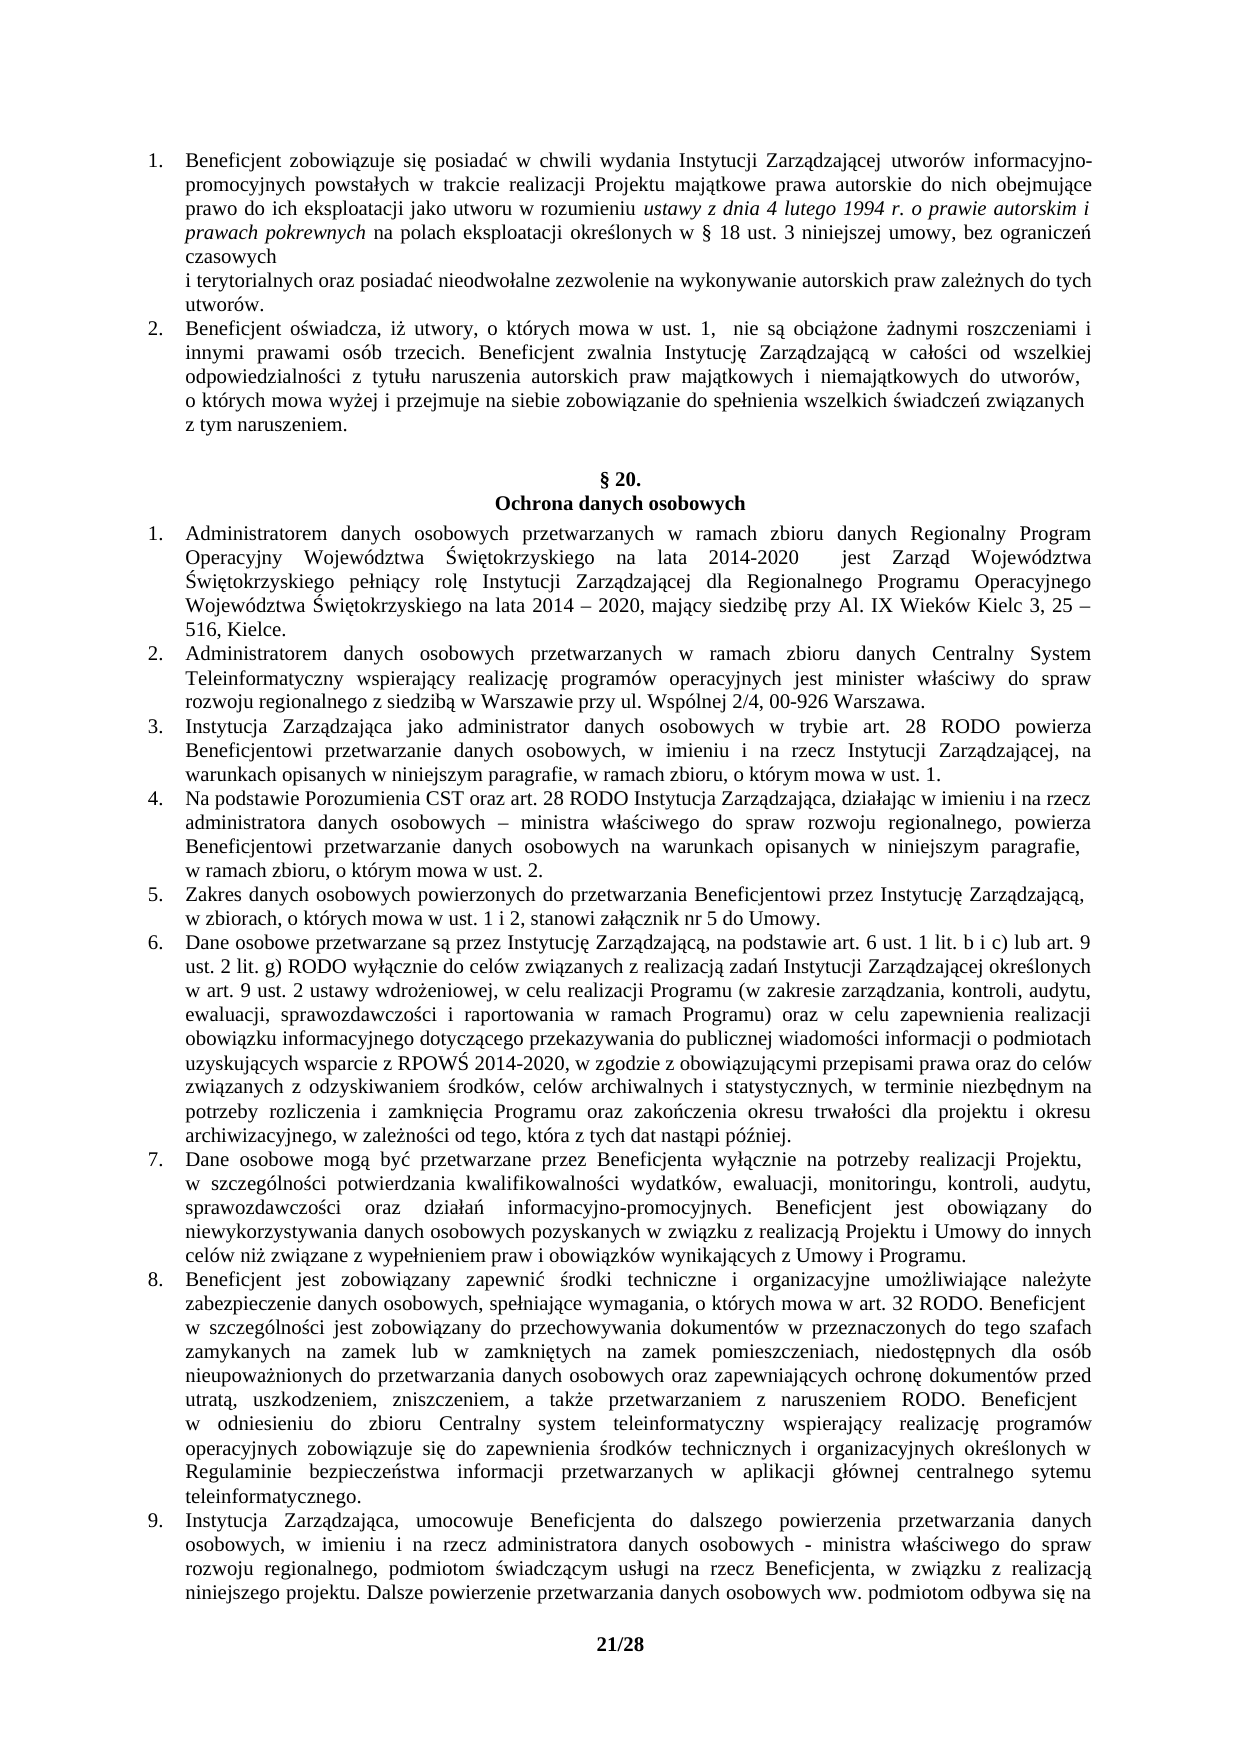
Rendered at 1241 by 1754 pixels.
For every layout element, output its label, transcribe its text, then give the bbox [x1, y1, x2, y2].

list Beneficjent jest zobowiązany zapewnić środki techniczne i organizacyjne umożliwiające należyte zabezpieczenie danych osobowych, spełniające wymagania, o których mowa w art. 32 RODO. Beneficjent w szczególności jest zobowiązany do przechowywania dokumentów w przeznaczonych do tego szafach zamykanych na zamek lub w zamkniętych na zamek pomieszczeniach, niedostępnych dla osób nieupoważnionych do przetwarzania danych osobowych oraz zapewniających ochronę dokumentów przed utratą, uszkodzeniem, zniszczeniem, a także przetwarzaniem z naruszeniem RODO. Beneficjent w odniesieniu do zbioru Centralny system teleinformatyczny wspierający realizację programów operacyjnych zobowiązuje się do zapewnienia środków technicznych i organizacyjnych określonych w Regulaminie bezpieczeństwa informacji przetwarzanych w aplikacji głównej centralnego sytemu teleinformatycznego. [148, 1267, 1093, 1508]
list Beneficjent zobowiązuje się posiadać w chwili wydania Instytucji Zarządzającej utworów informacyjno-promocyjnych powstałych w trakcie realizacji Projektu majątkowe prawa autorskie do nich obejmujące prawo do ich eksploatacji jako utworu w rozumieniu ustawy z dnia 4 lutego 1994 r. o prawie autorskim i prawach pokrewnych na polach eksploatacji określonych w § 18 ust. 3 niniejszej umowy, bez ograniczeń czasowych i terytorialnych oraz posiadać nieodwołalne zezwolenie na wykonywanie autorskich praw zależnych do tych utworów. [148, 148, 1093, 316]
list Dane osobowe mogą być przetwarzane przez Beneficjenta wyłącznie na potrzeby realizacji Projektu, w szczególności potwierdzania kwalifikowalności wydatków, ewaluacji, monitoringu, kontroli, audytu, sprawozdawczości oraz działań informacyjno-promocyjnych. Beneficjent jest obowiązany do niewykorzystywania danych osobowych pozyskanych w związku z realizacją Projektu i Umowy do innych celów niż związane z wypełnieniem praw i obowiązków wynikających z Umowy i Programu. [148, 1147, 1093, 1267]
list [148, 1508, 1093, 1604]
subtitle § 20. Ochrona danych osobowych [148, 467, 1093, 515]
list Beneficjent oświadcza, iż utwory, o których mowa w ust. 1, nie są obciążone żadnymi roszczeniami i innymi prawami osób trzecich. Beneficjent zwalnia Instytucję Zarządzającą w całości od wszelkiej odpowiedzialności z tytułu naruszenia autorskich praw majątkowych i niemajątkowych do utworów, o których mowa wyżej i przejmuje na siebie zobowiązanie do spełnienia wszelkich świadczeń związanych z tym naruszeniem. [148, 316, 1093, 436]
list Zakres danych osobowych powierzonych do przetwarzania Beneficjentowi przez Instytucję Zarządzającą, w zbiorach, o których mowa w ust. 1 i 2, stanowi załącznik nr 5 do Umowy. [148, 882, 1093, 930]
list Dane osobowe przetwarzane są przez Instytucję Zarządzającą, na podstawie art. 6 ust. 1 lit. b i c) lub art. 9 ust. 2 lit. g) RODO wyłącznie do celów związanych z realizacją zadań Instytucji Zarządzającej określonych w art. 9 ust. 2 ustawy wdrożeniowej, w celu realizacji Programu (w zakresie zarządzania, kontroli, audytu, ewaluacji, sprawozdawczości i raportowania w ramach Programu) oraz w celu zapewnienia realizacji obowiązku informacyjnego dotyczącego przekazywania do publicznej wiadomości informacji o podmiotach uzyskujących wsparcie z RPOWŚ 2014-2020, w zgodzie z obowiązującymi przepisami prawa oraz do celów związanych z odzyskiwaniem środków, celów archiwalnych i statystycznych, w terminie niezbędnym na potrzeby rozliczenia i zamknięcia Programu oraz zakończenia okresu trwałości dla projektu i okresu archiwizacyjnego, w zależności od tego, która z tych dat nastąpi później. [148, 930, 1093, 1147]
list Administratorem danych osobowych przetwarzanych w ramach zbioru danych Centralny System Teleinformatyczny wspierający realizację programów operacyjnych jest minister właściwy do spraw rozwoju regionalnego z siedzibą w Warszawie przy ul. Wspólnej 2/4, 00-926 Warszawa. [148, 641, 1093, 713]
list Na podstawie Porozumienia CST oraz art. 28 RODO Instytucja Zarządzająca, działając w imieniu i na rzecz administratora danych osobowych – ministra właściwego do spraw rozwoju regionalnego, powierza Beneficjentowi przetwarzanie danych osobowych na warunkach opisanych w niniejszym paragrafie, w ramach zbioru, o którym mowa w ust. 2. [148, 786, 1093, 882]
list Instytucja Zarządzająca jako administrator danych osobowych w trybie art. 28 RODO powierza Beneficjentowi przetwarzanie danych osobowych, w imieniu i na rzecz Instytucji Zarządzającej, na warunkach opisanych w niniejszym paragrafie, w ramach zbioru, o którym mowa w ust. 1. [148, 713, 1093, 786]
list Administratorem danych osobowych przetwarzanych w ramach zbioru danych Regionalny Program Operacyjny Województwa Świętokrzyskiego na lata 2014-2020 jest Zarząd Województwa Świętokrzyskiego pełniący rolę Instytucji Zarządzającej dla Regionalnego Programu Operacyjnego Województwa Świętokrzyskiego na lata 2014 – 2020, mający siedzibę przy Al. IX Wieków Kielc 3, 25 – 516, Kielce. [148, 521, 1093, 641]
